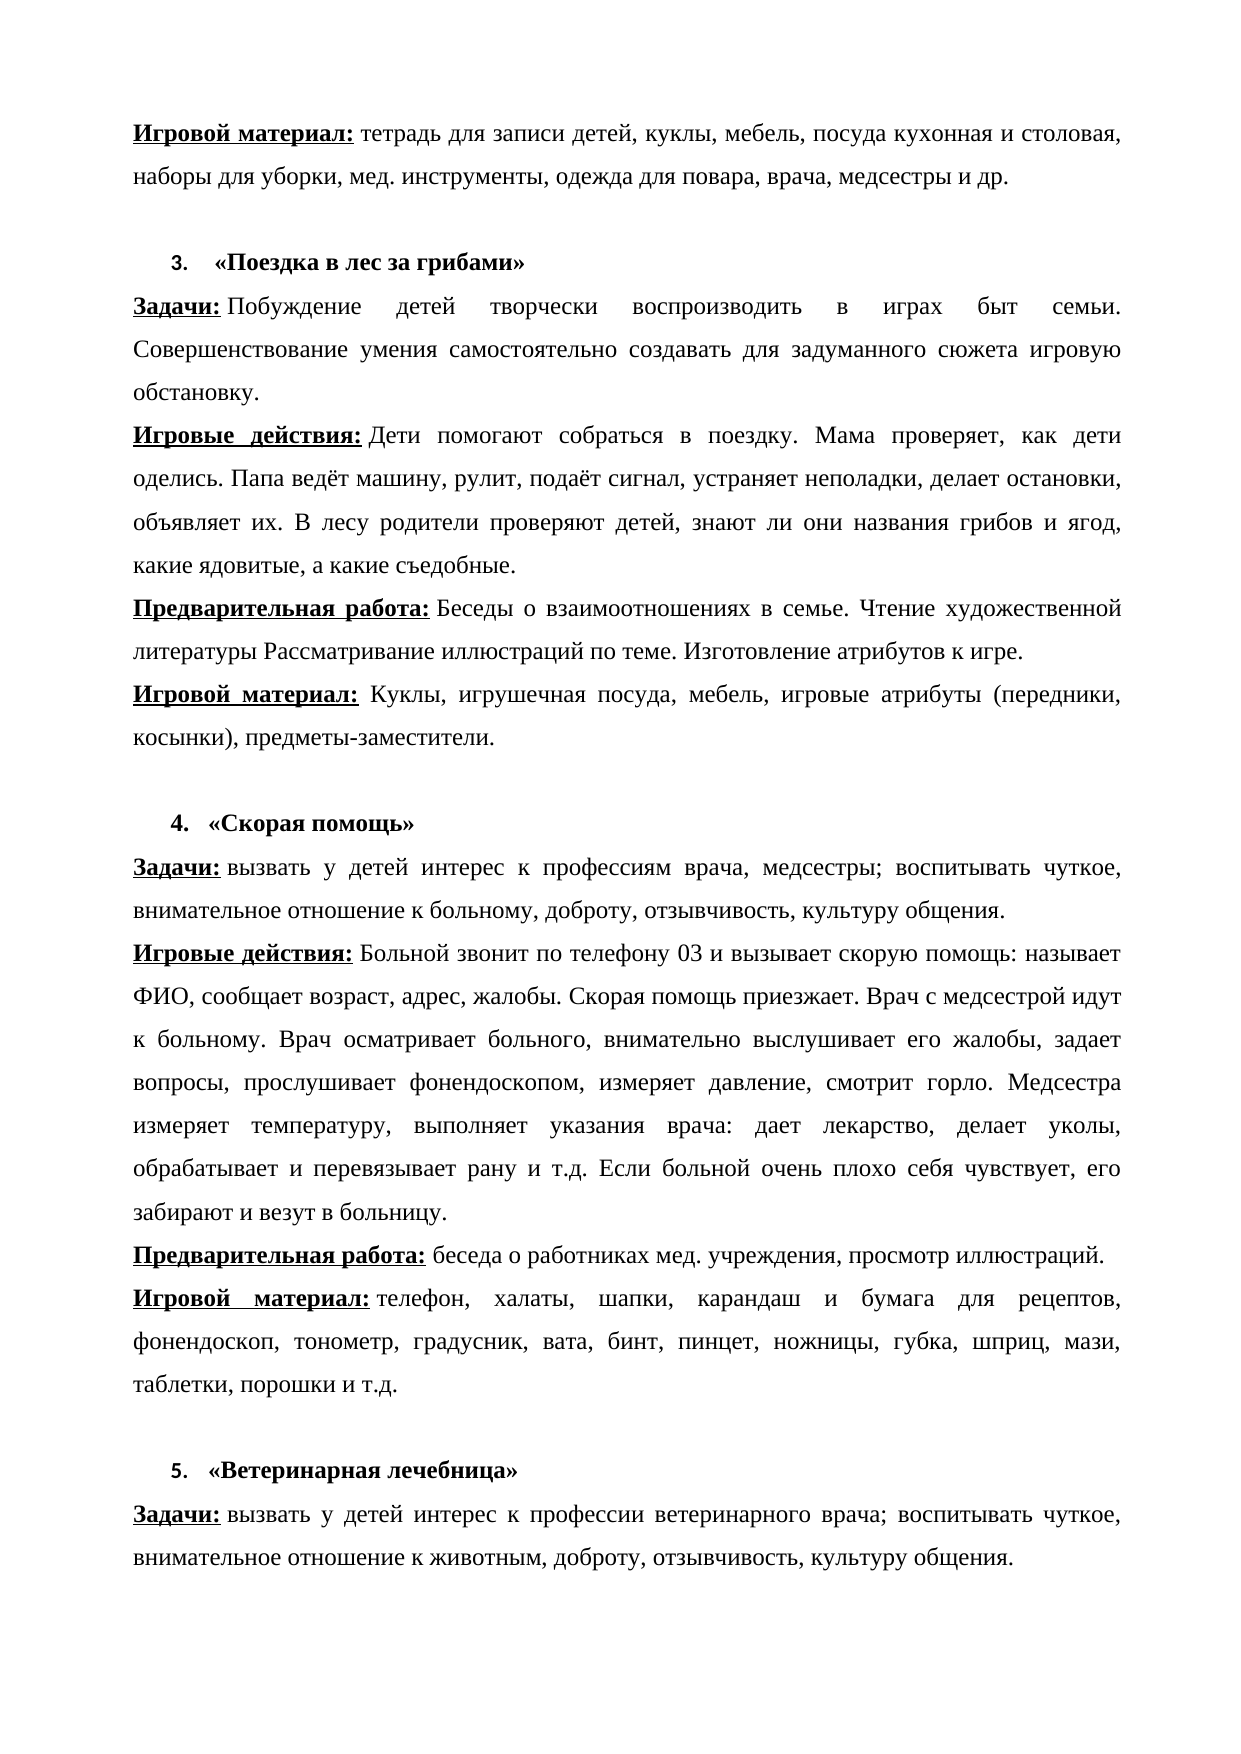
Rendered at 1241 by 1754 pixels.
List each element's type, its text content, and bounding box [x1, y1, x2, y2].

text Игровой материал: телефон, халаты, шапки, карандаш и бумага для рецептов, фонендоскоп, тонометр, градусник, вата, бинт, пинцет, ножницы, губка, шприц, мази, таблетки, порошки и т.д. [133, 1283, 1122, 1398]
list «Ветеринарная лечебница» [170, 1455, 1122, 1484]
text Игровой материал: тетрадь для записи детей, куклы, мебель, посуда кухонная и столовая, наборы для уборки, мед. инструменты, одежда для повара, врача, медсестры и др. [133, 118, 1122, 190]
text Задачи: вызвать у детей интерес к профессиям врача, медсестры; воспитывать чуткое, внимательное отношение к больному, доброту, отзывчивость, культуру общения. [133, 852, 1122, 923]
text Игровые действия: Дети помогают собраться в поездку. Мама проверяет, как дети оделись. Папа ведёт машину, рулит, подаёт сигнал, устраняет неполадки, делает остановки, объявляет их. В лесу родители проверяют детей, знают ли они названия грибов и ягод, какие ядовитые, а какие съедобные. [133, 420, 1122, 578]
text Задачи: Побуждение детей творчески воспроизводить в играх быт семьи. Совершенствование умения самостоятельно создавать для задуманного сюжета игровую обстановку. [133, 291, 1122, 406]
list «Скорая помощь» [170, 808, 1122, 837]
text Игровой материал: Куклы, игрушечная посуда, мебель, игровые атрибуты (передники, косынки), предметы-заместители. [133, 679, 1122, 751]
text Предварительная работа: беседа о работниках мед. учреждения, просмотр иллюстраций. [133, 1240, 1122, 1268]
text Задачи: вызвать у детей интерес к профессии ветеринарного врача; воспитывать чуткое, внимательное отношение к животным, доброту, отзывчивость, культуру общения. [133, 1499, 1122, 1571]
text Предварительная работа: Беседы о взаимоотношениях в семье. Чтение художественной литературы Рассматривание иллюстраций по теме. Изготовление атрибутов к игре. [133, 593, 1122, 665]
text Игровые действия: Больной звонит по телефону 03 и вызывает скорую помощь: называет ФИО, сообщает возраст, адрес, жалобы. Скорая помощь приезжает. Врач с медсестрой идут к больному. Врач осматривает больного, внимательно выслушивает его жалобы, задает вопросы, прослушивает фонендоскопом, измеряет давление, смотрит горло. Медсестра измеряет температуру, выполняет указания врача: дает лекарство, делает уколы, обрабатывает и перевязывает рану и т.д. Если больной очень плохо себя чувствует, его забирают и везут в больницу. [133, 938, 1122, 1225]
list «Поездка в лес за грибами» [170, 247, 1122, 277]
